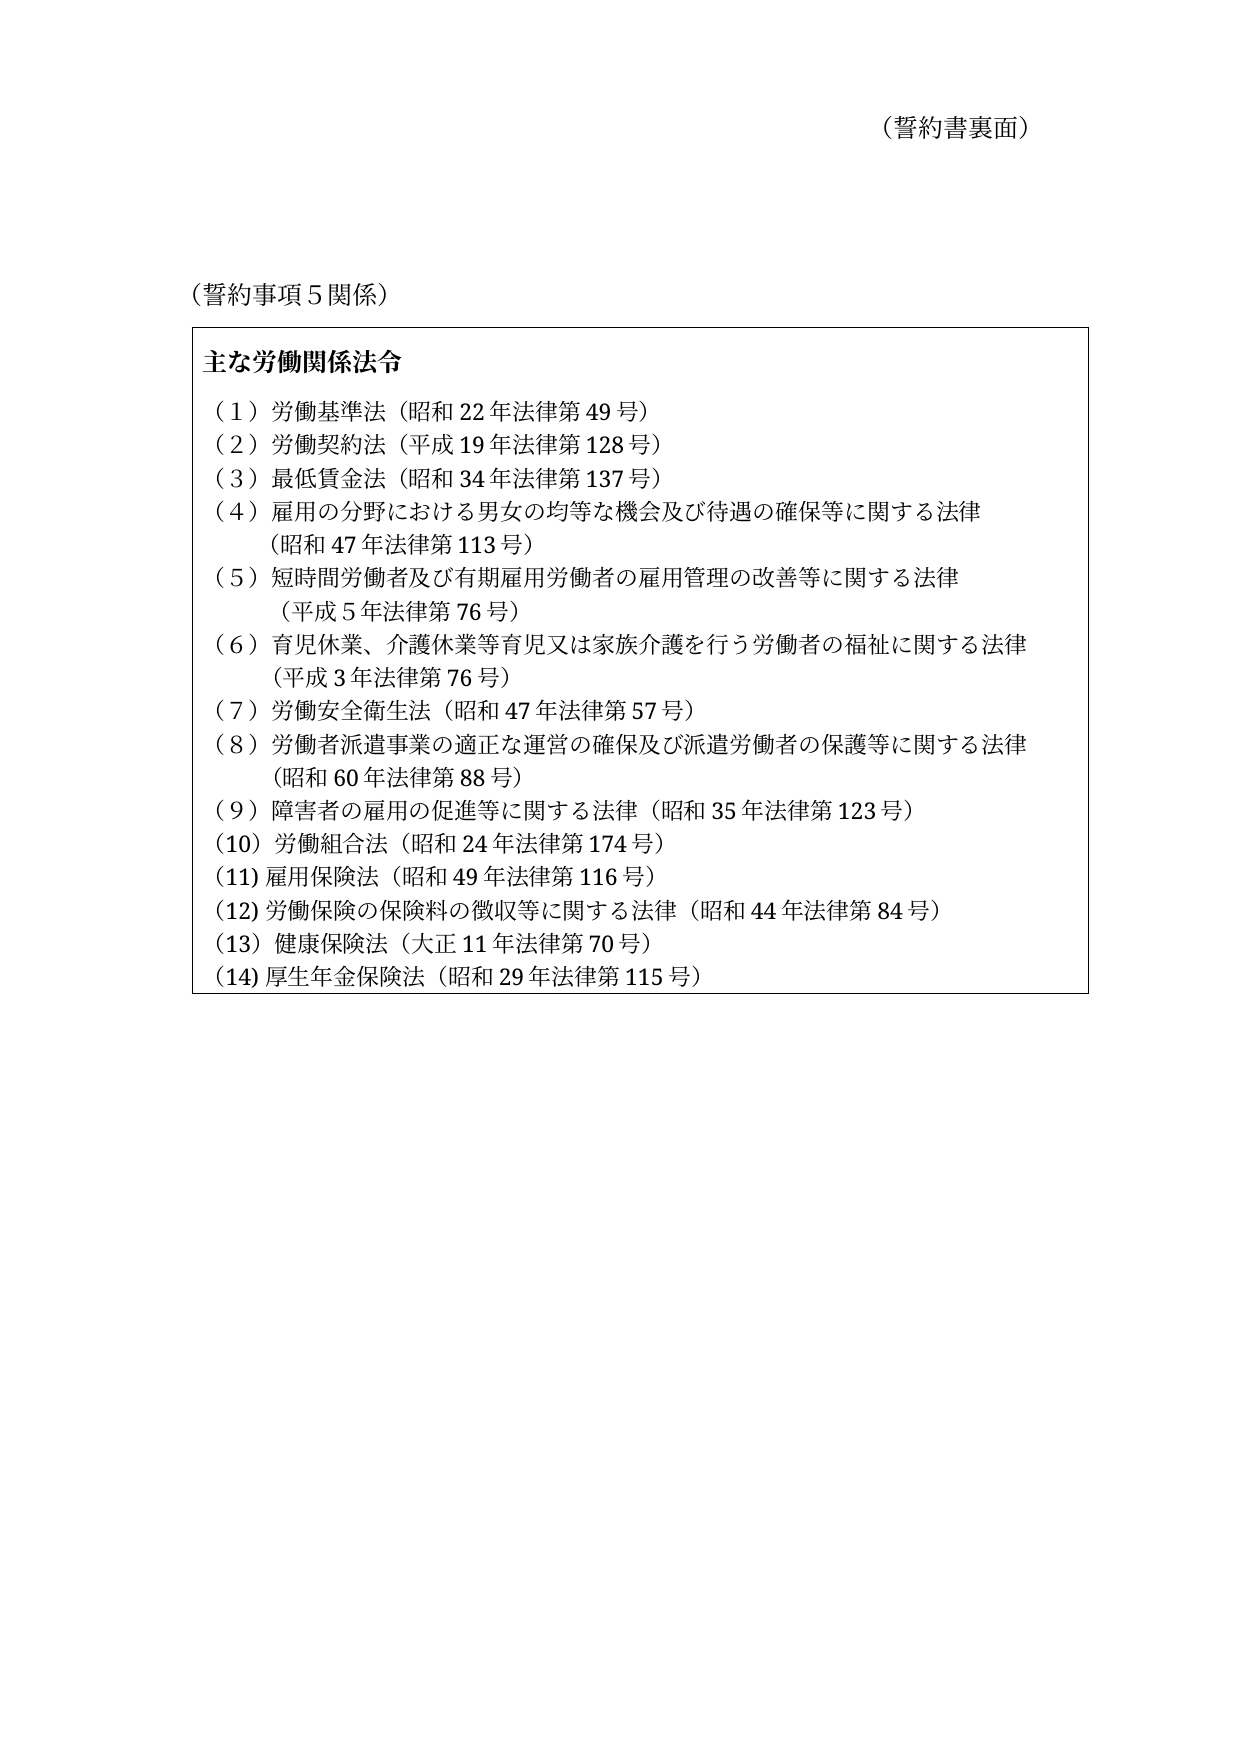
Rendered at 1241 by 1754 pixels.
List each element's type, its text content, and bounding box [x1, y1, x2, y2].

table_header 主な労働関係法令 （１）労働基準法（昭和22年法律第49号） （２）労働契約法（平成19年法律第128号） （３）最低賃金法（昭和34年法律第137号） （４）雇用の分野における男女の均等な機会及び待遇の確保等に関する法律 （昭和47年法律第113号） （５）短時間労働者及び有期雇用労働者の雇用管理の改善等に関する法律 （平成５年法律第76号） （６）育児休業、介護休業等育児又は家族介護を行う労働者の福祉に関する法律 （平成3年法律第76号） （７）労働安全衛生法（昭和47年法律第57号） （８）労働者派遣事業の適正な運営の確保及び派遣労働者の保護等に関する法律 （昭和60年法律第88号） （９）障害者の雇用の促進等に関する法律（昭和35年法律第123号） （10）労働組合法（昭和24年法律第174号） （11) 雇用保険法（昭和49年法律第116号） （12) 労働保険の保険料の徴収等に関する法律（昭和44年法律第84号） （13）健康保険法（大正11年法律第70号） （14) 厚生年金保険法（昭和29年法律第115号） [193, 328, 1088, 992]
text （誓約事項５関係） [177, 260, 1063, 327]
